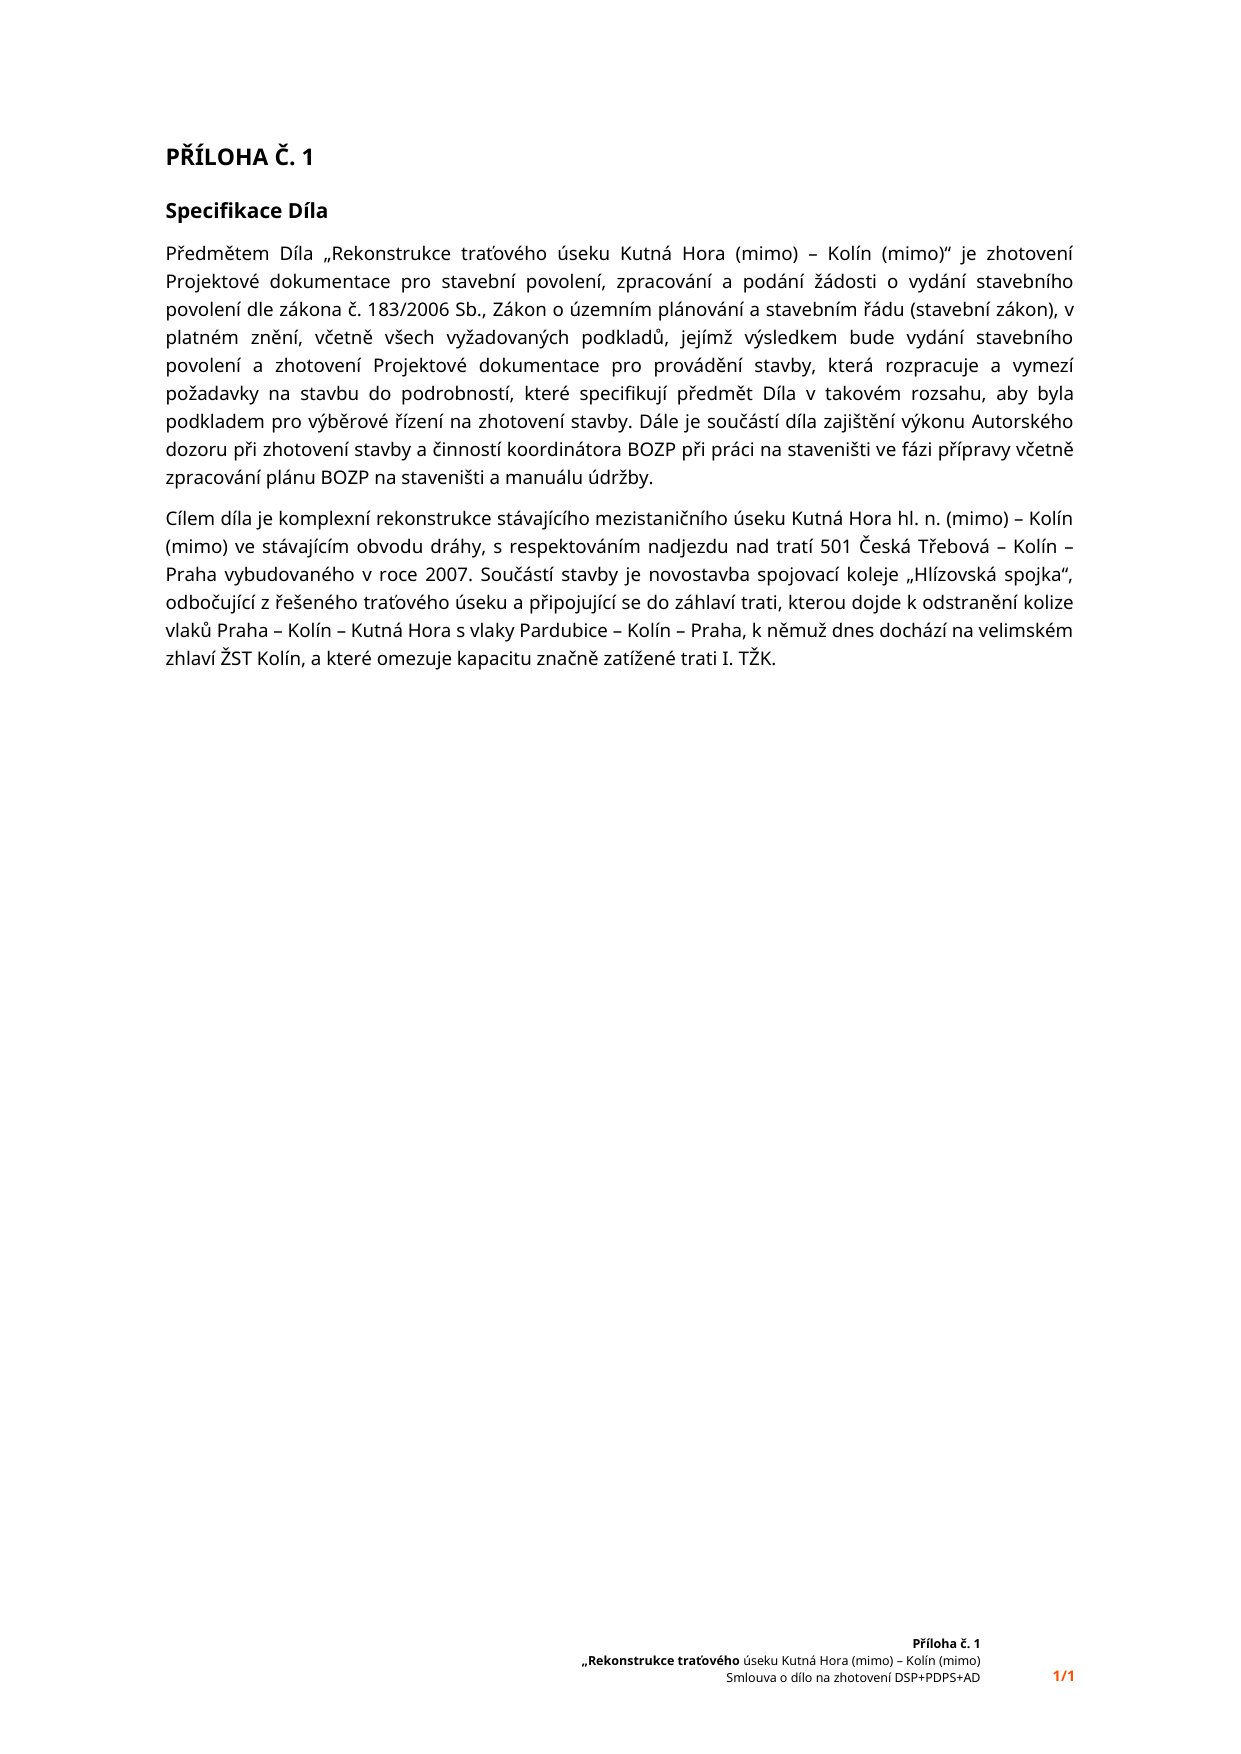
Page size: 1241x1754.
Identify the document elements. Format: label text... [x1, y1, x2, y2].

text Specifikace Díla [165, 197, 1075, 225]
text Příloha č. 1 [165, 141, 1075, 173]
text Cílem díla je komplexní rekonstrukce stávajícího mezistaničního úseku Kutná Hora hl. n. (mimo) – Kolín (mimo) ve stávajícím obvodu dráhy, s respektováním nadjezdu nad tratí 501 Česká Třebová – Kolín – Praha vybudovaného v roce 2007. Součástí stavby je novostavba spojovací koleje „Hlízovská spojka“, odbočující z řešeného traťového úseku a připojující se do záhlaví trati, kterou dojde k odstranění kolize vlaků Praha – Kolín – Kutná Hora s vlaky Pardubice – Kolín – Praha, k němuž dnes dochází na velimském zhlaví ŽST Kolín, a které omezuje kapacitu značně zatížené trati I. TŽK. [165, 505, 1075, 671]
text Předmětem Díla „Rekonstrukce traťového úseku Kutná Hora (mimo) – Kolín (mimo)“ je zhotovení Projektové dokumentace pro stavební povolení, zpracování a podání žádosti o vydání stavebního povolení dle zákona č. 183/2006 Sb., Zákon o územním plánování a stavebním řádu (stavební zákon), v platném znění, včetně všech vyžadovaných podkladů, jejímž výsledkem bude vydání stavebního povolení a zhotovení Projektové dokumentace pro provádění stavby, která rozpracuje a vymezí požadavky na stavbu do podrobností, které specifikují předmět Díla v takovém rozsahu, aby byla podkladem pro výběrové řízení na zhotovení stavby. Dále je součástí díla zajištění výkonu Autorského dozoru při zhotovení stavby a činností koordinátora BOZP při práci na staveništi ve fázi přípravy včetně zpracování plánu BOZP na staveništi a manuálu údržby. [165, 240, 1075, 490]
